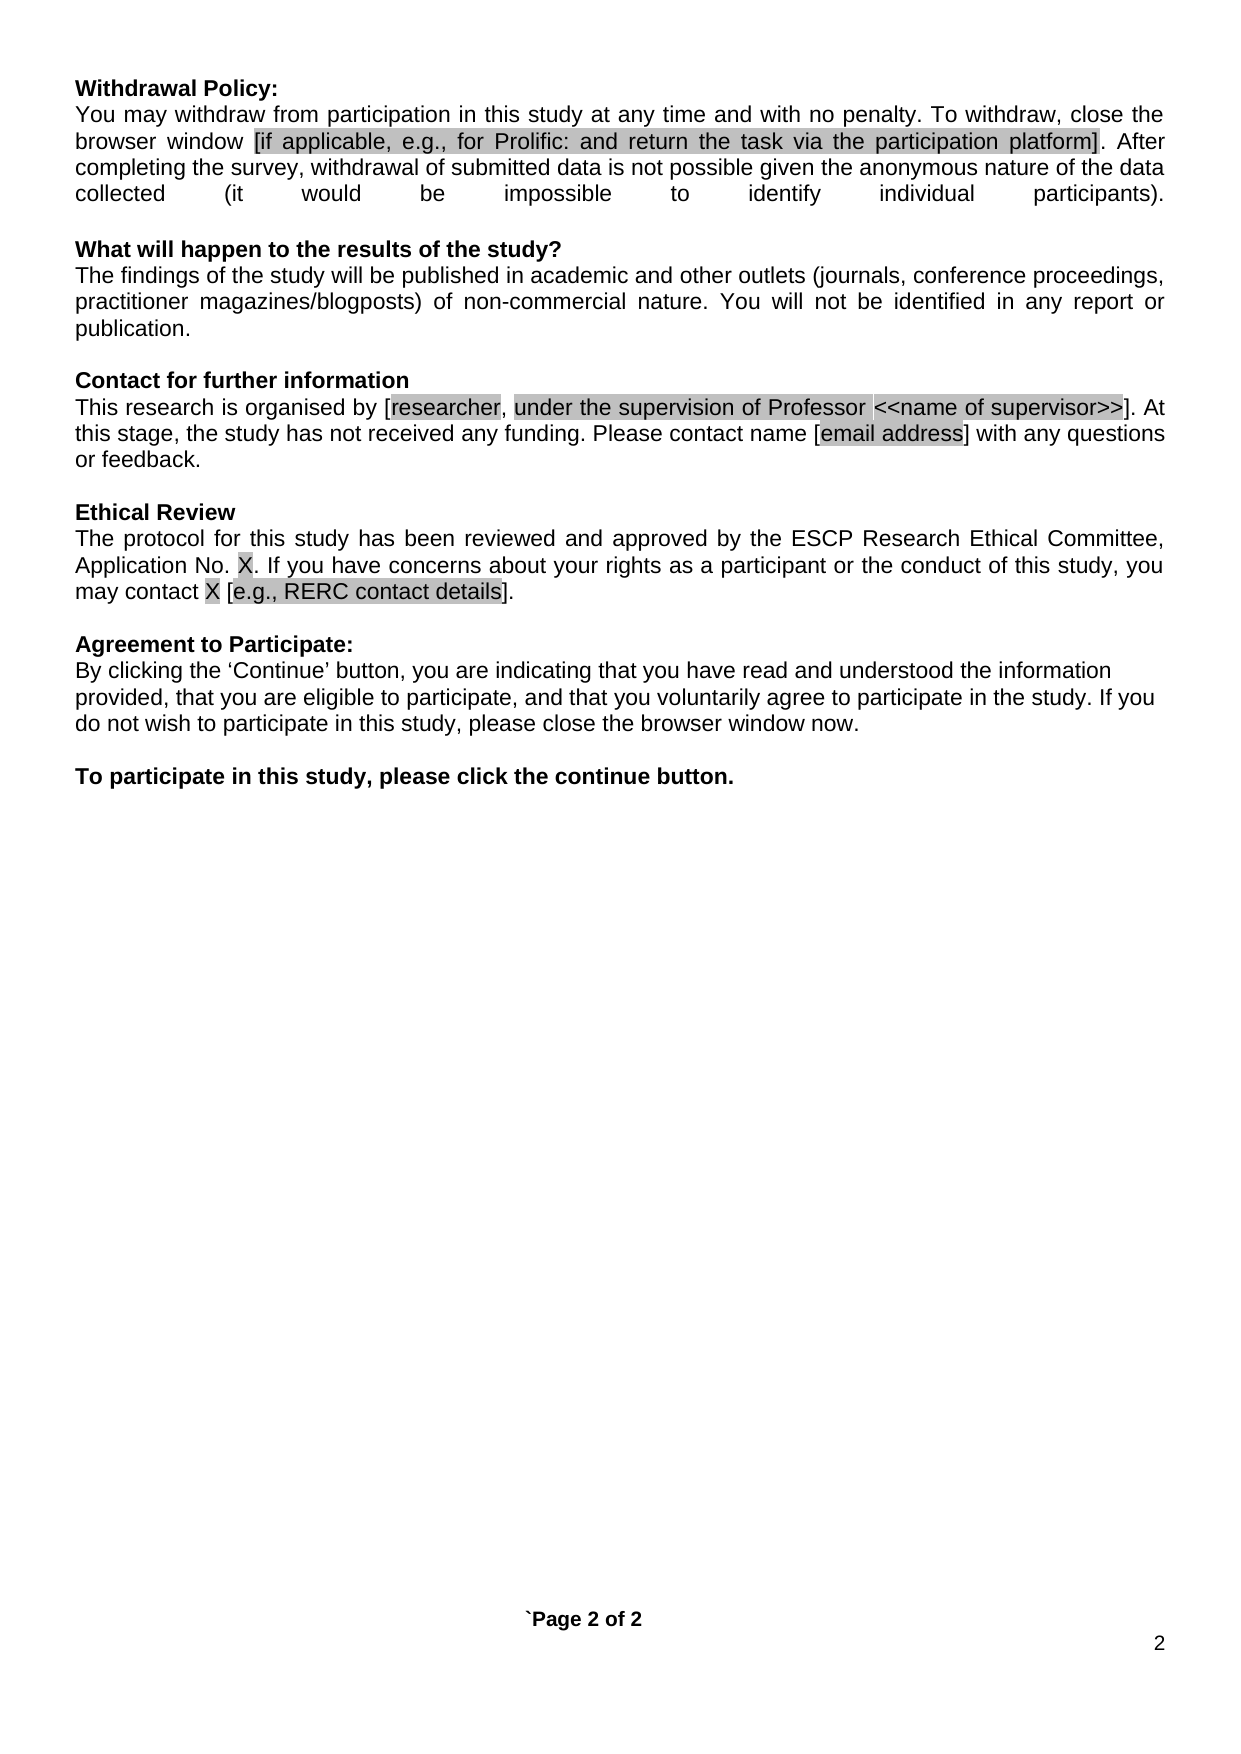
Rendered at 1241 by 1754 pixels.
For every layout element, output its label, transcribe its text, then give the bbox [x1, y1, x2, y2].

text To participate in this study, please click the continue button. [75, 763, 1165, 789]
text The findings of the study will be published in academic and other outlets (journals, conference proceedings, practitioner magazines/blogposts) of non-commercial nature. You will not be identified in any report or publication. [75, 262, 1165, 341]
text The protocol for this study has been reviewed and approved by the ESCP Research Ethical Committee, Application No. X. If you have concerns about your rights as a participant or the conduct of this study, you may contact X [e.g., RERC contact details]. [75, 525, 1165, 604]
subtitle What will happen to the results of the study? [75, 236, 1165, 262]
text Agreement to Participate: [75, 631, 1165, 657]
text This research is organised by [researcher<<name of supervisor>>]. At this stage, the study has not received any funding. Please contact name [email address] with any questions or feedback. [75, 394, 1165, 473]
text By clicking the ‘Continue’ button, you are indicating that you have read and understood the information provided, that you are eligible to participate, and that you voluntarily agree to participate in the study. If you do not wish to participate in this study, please close the browser window now. [75, 657, 1165, 736]
subtitle Contact for further information [75, 367, 1165, 394]
subtitle Withdrawal Policy: [75, 75, 1165, 101]
subtitle You may withdraw from participation in this study at any time and with no penalty. To withdraw, close the browser window [if applicable, e.g., for Prolific: and return the task via the participation platform]. After completing the survey, withdrawal of submitted data is not possible given the anonymous nature of the data collected (it would be impossible to identify individual participants). [75, 101, 1165, 236]
